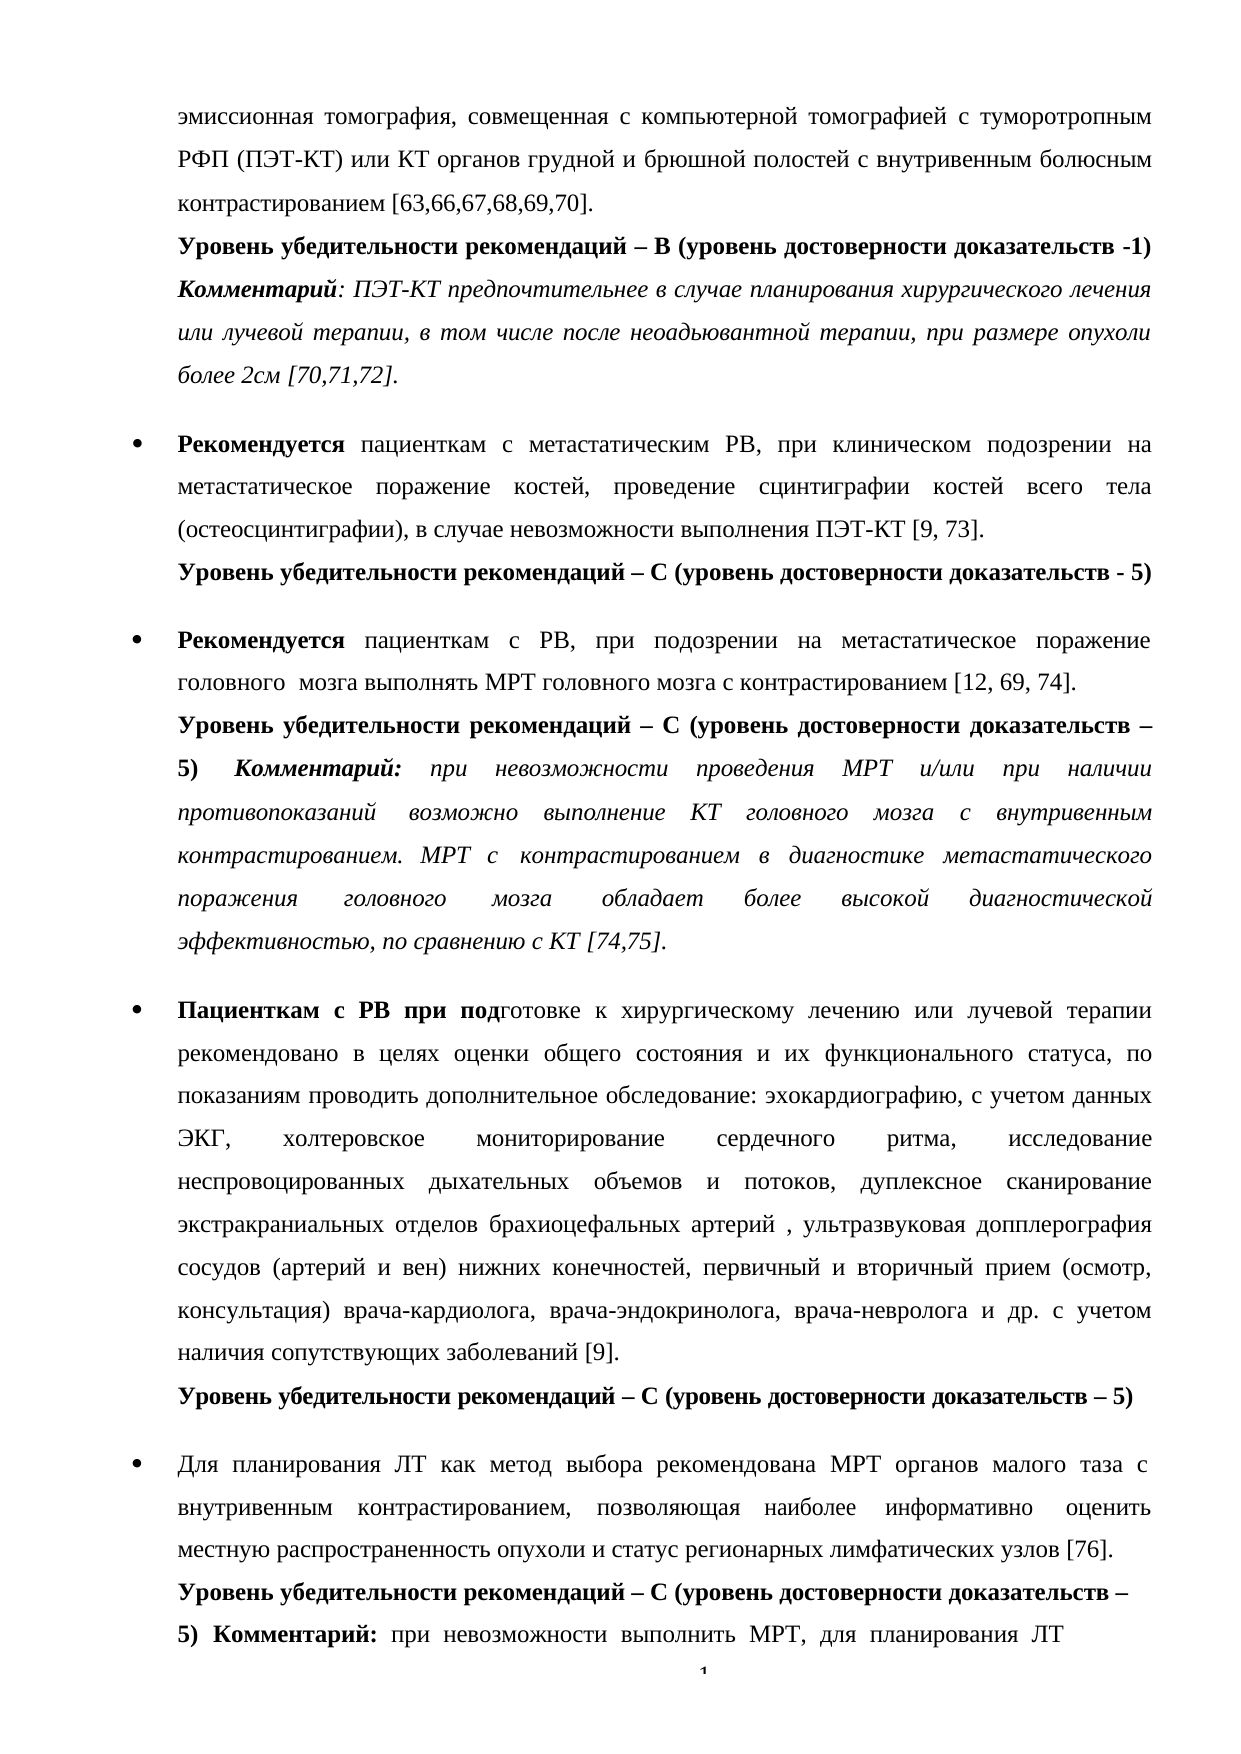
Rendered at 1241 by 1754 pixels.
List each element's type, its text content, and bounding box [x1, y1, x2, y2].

text эмиссионная томография, совмещенная с компьютерной томографией с туморотропным РФП (ПЭТ-КТ) или КТ органов грудной и брюшной полостей с внутривенным болюсным контрастированием [63,66,67,68,69,70]. [177, 101, 1152, 216]
list Рекомендуется пациенткам с РВ, при подозрении на метастатическое поражение головного мозга выполнять МРТ головного мозга с контрастированием [12, 69, 74]. [133, 625, 1151, 696]
list Пациенткам с РВ при подготовке к хирургическому лечению или лучевой терапии рекомендовано в целях оценки общего состояния и их функционального статуса, по показаниям проводить дополнительное обследование: эхокардиографию, с учетом данных ЭКГ, холтеровское мониторирование сердечного ритма, исследование неспровоцированных дыхательных объемов и потоков, дуплексное сканирование экстракраниальных отделов брахиоцефальных артерий , ультразвуковая допплерография сосудов (артерий и вен) нижних конечностей, первичный и вторичный прием (осмотр, консультация) врача-кардиолога, врача-эндокринолога, врача-невролога и др. с учетом наличия сопутствующих заболеваний [9]. [133, 995, 1152, 1366]
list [133, 1449, 1152, 1648]
text Уровень убедительности рекомендаций – В (уровень достоверности доказательств -1) Комментарий: ПЭТ-КТ предпочтительнее в случае планирования хирургического лечения или лучевой терапии, в том числе после неоадьювантной терапии, при размере опухоли более 2см [70,71,72]. [177, 231, 1151, 389]
subtitle Уровень убедительности рекомендаций – С (уровень достоверности доказательств – 5) [177, 1381, 1163, 1409]
text Уровень убедительности рекомендаций – С (уровень достоверности доказательств – 5) Комментарий: при невозможности проведения МРТ и/или при наличии противопоказаний возможно выполнение КТ головного мозга с внутривенным контрастированием. МРТ с контрастированием в диагностике метастатического поражения головного мозга обладает более высокой диагностической эффективностью, по сравнению с КТ [74,75]. [177, 710, 1152, 955]
list Рекомендуется пациенткам с метастатическим РВ, при клиническом подозрении на метастатическое поражение костей, проведение сцинтиграфии костей всего тела (остеосцинтиграфии), в случае невозможности выполнения ПЭТ-КТ [9, 73]. [133, 429, 1152, 542]
subtitle Уровень убедительности рекомендаций – С (уровень достоверности доказательств - 5) [177, 557, 1163, 586]
